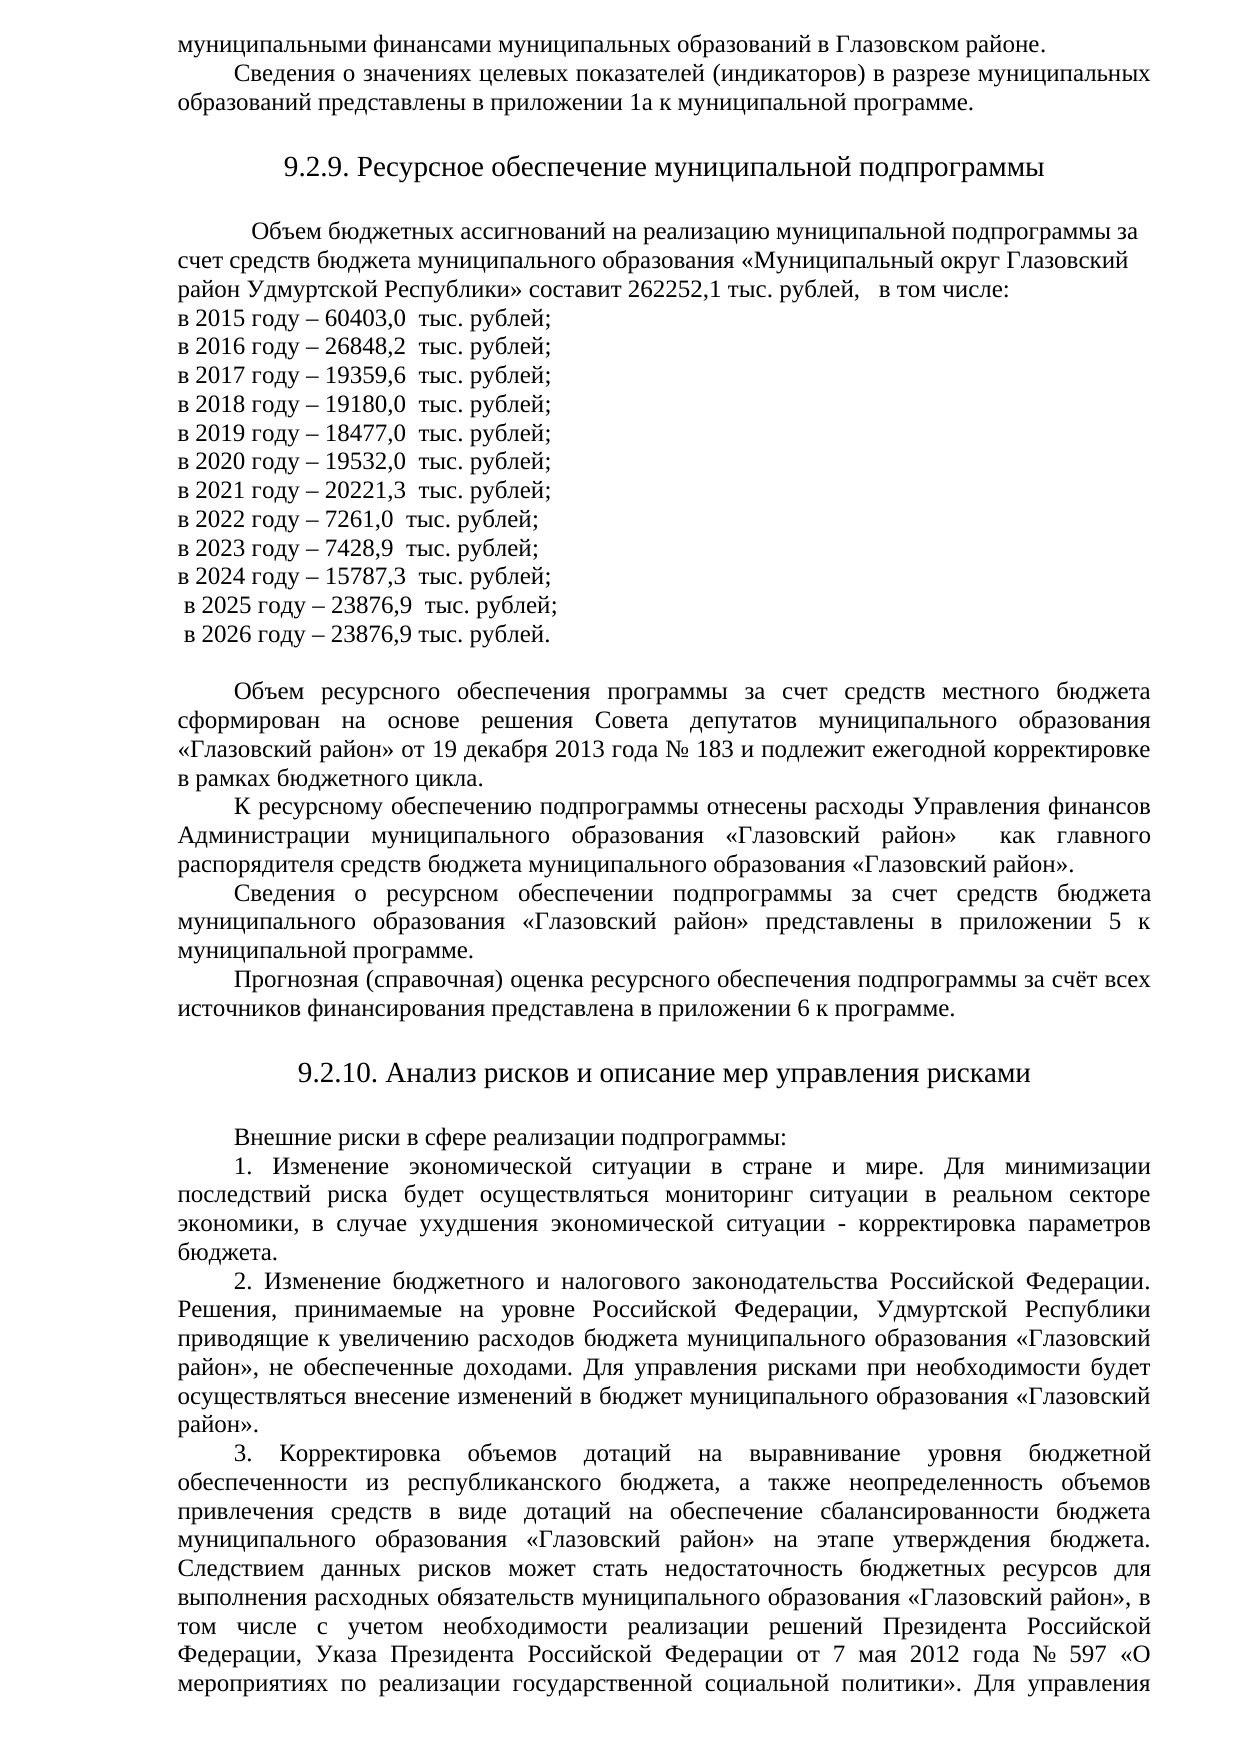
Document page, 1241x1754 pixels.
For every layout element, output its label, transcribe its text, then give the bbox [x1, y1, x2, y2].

text Внешние риски в сфере реализации подпрограммы: [177, 1122, 1152, 1151]
text 9.2.10. Анализ рисков и описание мер управления рисками [177, 1055, 1152, 1088]
text Объем ресурсного обеспечения программы за счет средств местного бюджета сформирован на основе решения Совета депутатов муниципального образования «Глазовский район» от 19 декабря 2013 года № 183 и подлежит ежегодной корректировке в рамках бюджетного цикла. [177, 676, 1152, 791]
text Объем бюджетных ассигнований на реализацию муниципальной подпрограммы за счет средств бюджета муниципального образования «Муниципальный округ Глазовский район Удмуртской Республики» составит 262252,1 тыс. рублей, в том числе: [177, 216, 1152, 303]
text в 2016 году – 26848,2 тыс. рублей; [177, 331, 1152, 360]
text в 2018 году – 19180,0 тыс. рублей; [177, 389, 1152, 418]
text К ресурсному обеспечению подпрограммы отнесены расходы Управления финансов Администрации муниципального образования «Глазовский район» как главного распорядителя средств бюджета муниципального образования «Глазовский район». [177, 791, 1152, 878]
text в 2021 году – 20221,3 тыс. рублей; [177, 475, 1152, 504]
text в 2015 году – 60403,0 тыс. рублей; [177, 303, 1152, 331]
text Прогнозная (справочная) оценка ресурсного обеспечения подпрограммы за счёт всех источников финансирования представлена в приложении 6 к программе. [177, 964, 1152, 1021]
text Сведения о ресурсном обеспечении подпрограммы за счет средств бюджета муниципального образования «Глазовский район» представлены в приложении 5 к муниципальной программе. [177, 878, 1152, 964]
text в 2022 году – 7261,0 тыс. рублей; [177, 504, 1152, 533]
text в 2019 году – 18477,0 тыс. рублей; [177, 418, 1152, 446]
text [177, 1438, 1152, 1697]
text Сведения о значениях целевых показателей (индикаторов) в разрезе муниципальных образований представлены в приложении 1а к муниципальной программе. [177, 58, 1152, 116]
text в 2024 году – 15787,3 тыс. рублей; [177, 561, 1152, 590]
text 9.2.9. Ресурсное обеспечение муниципальной подпрограммы [177, 149, 1152, 183]
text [177, 29, 1152, 58]
text в 2020 году – 19532,0 тыс. рублей; [177, 446, 1152, 475]
text 2. Изменение бюджетного и налогового законодательства Российской Федерации. Решения, принимаемые на уровне Российской Федерации, Удмуртской Республики приводящие к увеличению расходов бюджета муниципального образования «Глазовский район», не обеспеченные доходами. Для управления рисками при необходимости будет осуществляться внесение изменений в бюджет муниципального образования «Глазовский район». [177, 1266, 1152, 1438]
text в 2023 году – 7428,9 тыс. рублей; [177, 533, 1152, 561]
text в 2017 году – 19359,6 тыс. рублей; [177, 360, 1152, 389]
text в 2026 году – 23876,9 тыс. рублей. [177, 619, 1152, 648]
text 1. Изменение экономической ситуации в стране и мире. Для минимизации последствий риска будет осуществляться мониторинг ситуации в реальном секторе экономики, в случае ухудшения экономической ситуации - корректировка параметров бюджета. [177, 1151, 1152, 1266]
text в 2025 году – 23876,9 тыс. рублей; [177, 590, 1152, 619]
